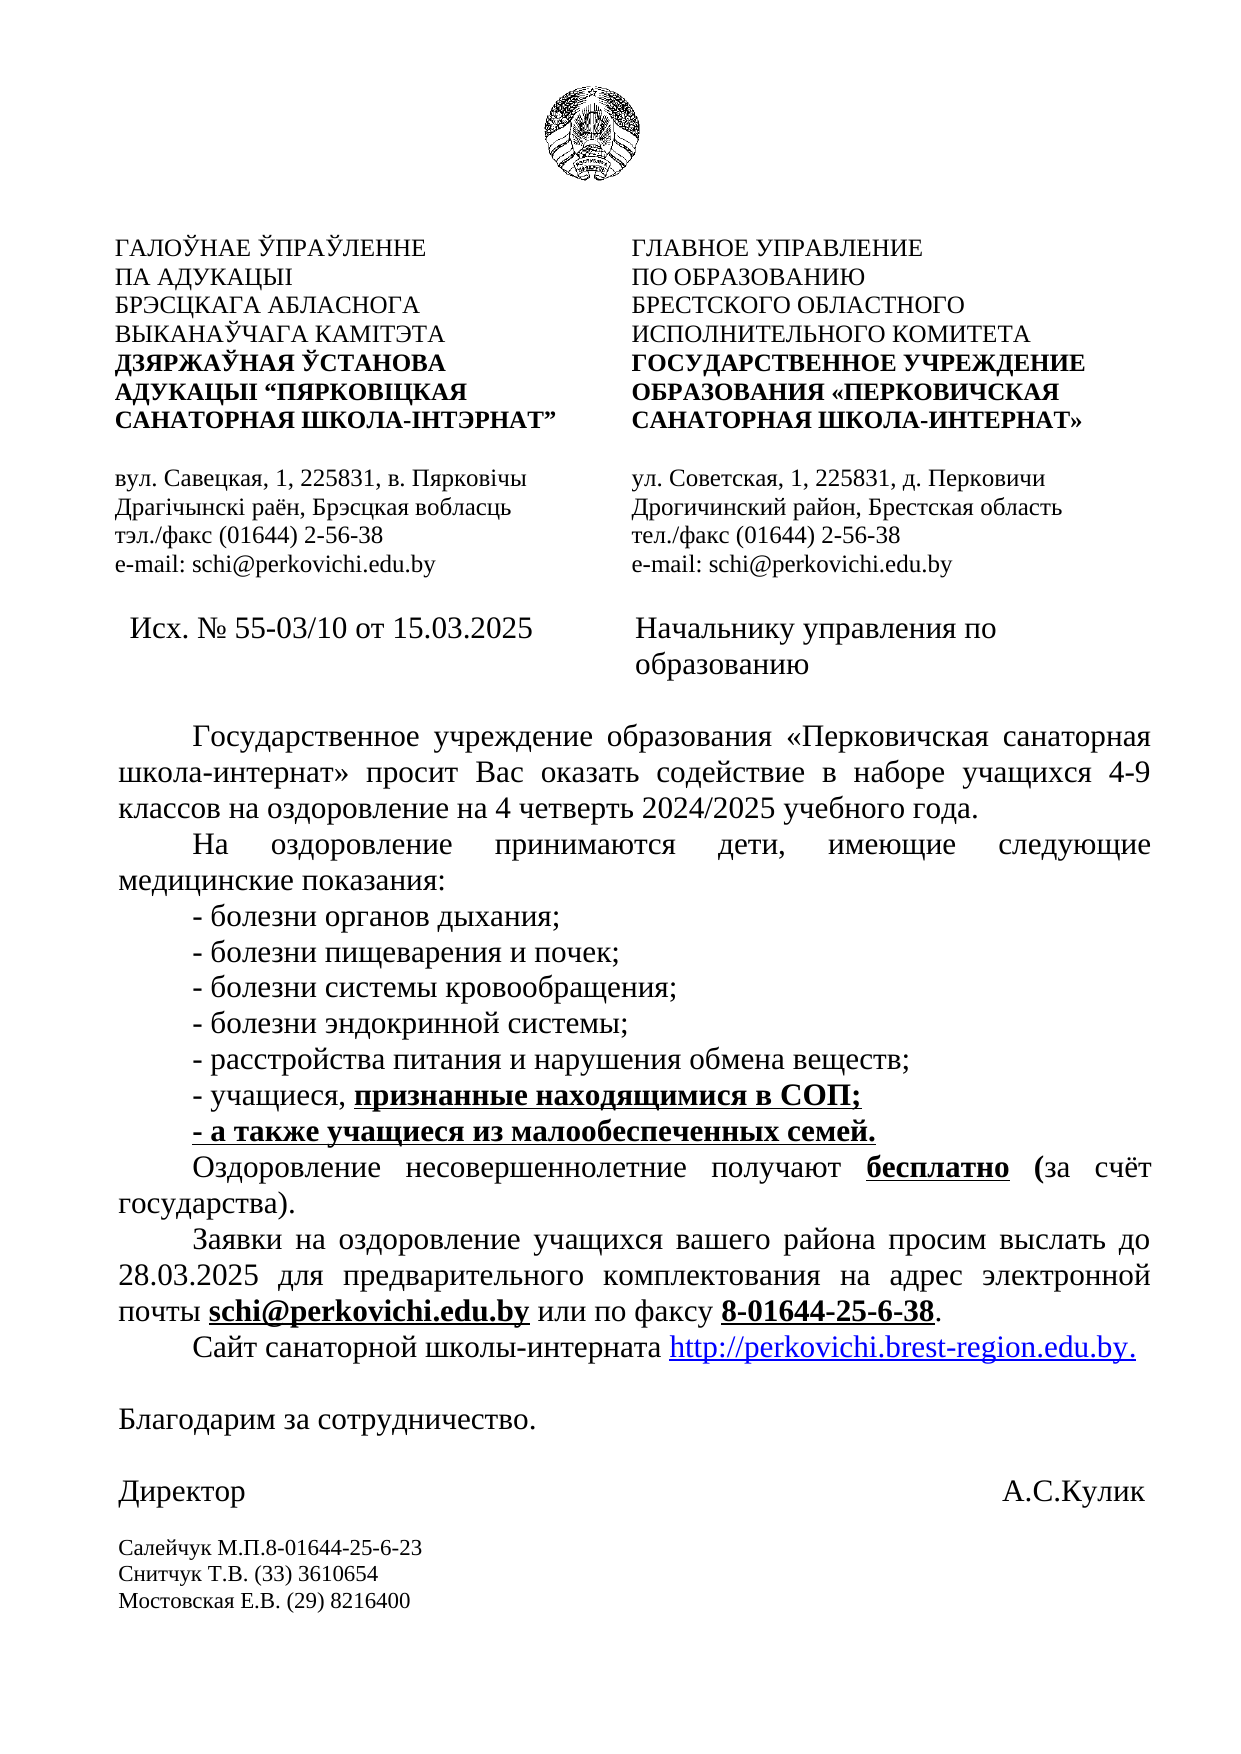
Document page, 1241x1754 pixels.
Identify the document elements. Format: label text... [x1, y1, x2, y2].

table_header ГАЛОЎНАЕ ЎПРАЎЛЕННЕ ПА АДУКАЦЫI БРЭСЦКАГА АБЛАСНОГА ВЫКАНАЎЧАГА КАМIТЭТА ДЗЯРЖАЎНАЯ ЎСТАНОВА АДУКАЦЫІ “ПЯРКОВІЦКАЯ САНАТОРНАЯ ШКОЛА-IНТЭРНАТ” [103, 233, 620, 434]
table_cell ул. Советская, 1, 225831, д. Перковичи Дрогичинский район, Брестская область тел./факс (01644) 2-56-38 е-mail: schi@perkovichi.edu.by [620, 434, 1181, 581]
text Оздоровление несовершеннолетние получают бесплатно (за счёт государства). [118, 1148, 1152, 1220]
table_cell вул. Савецкая, 1, 225831, в. Пярковічы Драгічынскі раён, Брэсцкая вобласць тэл./факс (01644) 2-56-38 е-mail: schi@perkovichi.edu.by [103, 434, 620, 581]
text - болезни системы кровообращения; [118, 969, 1152, 1005]
table_header Исх. № 55-03/10 от 15.03.2025 [118, 609, 591, 681]
text Директор А.С.Кулик [118, 1472, 1152, 1508]
text - расстройства питания и нарушения обмена веществ; [118, 1041, 1152, 1077]
picture [540, 80, 643, 183]
table_header ГЛАВНОЕ УПРАВЛЕНИЕ ПО ОБРАЗОВАНИЮ БРЕСТСКОГО ОБЛАСТНОГО ИСПОЛНИТЕЛЬНОГО КОМИТЕТА ГОСУДАРСТВЕННОЕ УЧРЕЖДЕНИЕ ОБРАЗОВАНИЯ «ПЕРКОВИЧСКАЯ САНАТОРНАЯ ШКОЛА-ИНТЕРНАТ» [620, 233, 1181, 434]
text - учащиеся, признанные находящимися в СОП; [118, 1077, 1152, 1112]
text Салейчук М.П.8-01644-25-6-23 [118, 1534, 1152, 1561]
text - болезни эндокринной системы; [118, 1005, 1152, 1041]
text Благодарим за сотрудничество. [118, 1400, 1152, 1436]
text Мостовская Е.В. (29) 8216400 [118, 1587, 1152, 1613]
text - болезни органов дыхания; [118, 897, 1152, 933]
text Сайт санаторной школы-интерната http://perkovichi.brest-region.edu.by. [118, 1328, 1152, 1364]
text - а также учащиеся из малообеспеченных семей. [118, 1112, 1152, 1148]
text На оздоровление принимаются дети, имеющие следующие медицинские показания: [118, 825, 1152, 897]
text - болезни пищеварения и почек; [118, 933, 1152, 969]
text Заявки на оздоровление учащихся вашего района просим выслать до 28.03.2025 для предварительного комплектования на адрес электронной почты schi@perkovichi.edu.by или по факсу 8-01644-25-6-38. [118, 1220, 1152, 1328]
text Государственное учреждение образования «Перковичская санаторная школа-интернат» просит Вас оказать содействие в наборе учащихся 4-9 классов на оздоровление на 4 четверть 2024/2025 учебного года. [118, 717, 1152, 825]
text Снитчук Т.В. (33) 3610654 [118, 1561, 1152, 1587]
table_header [591, 609, 1163, 681]
